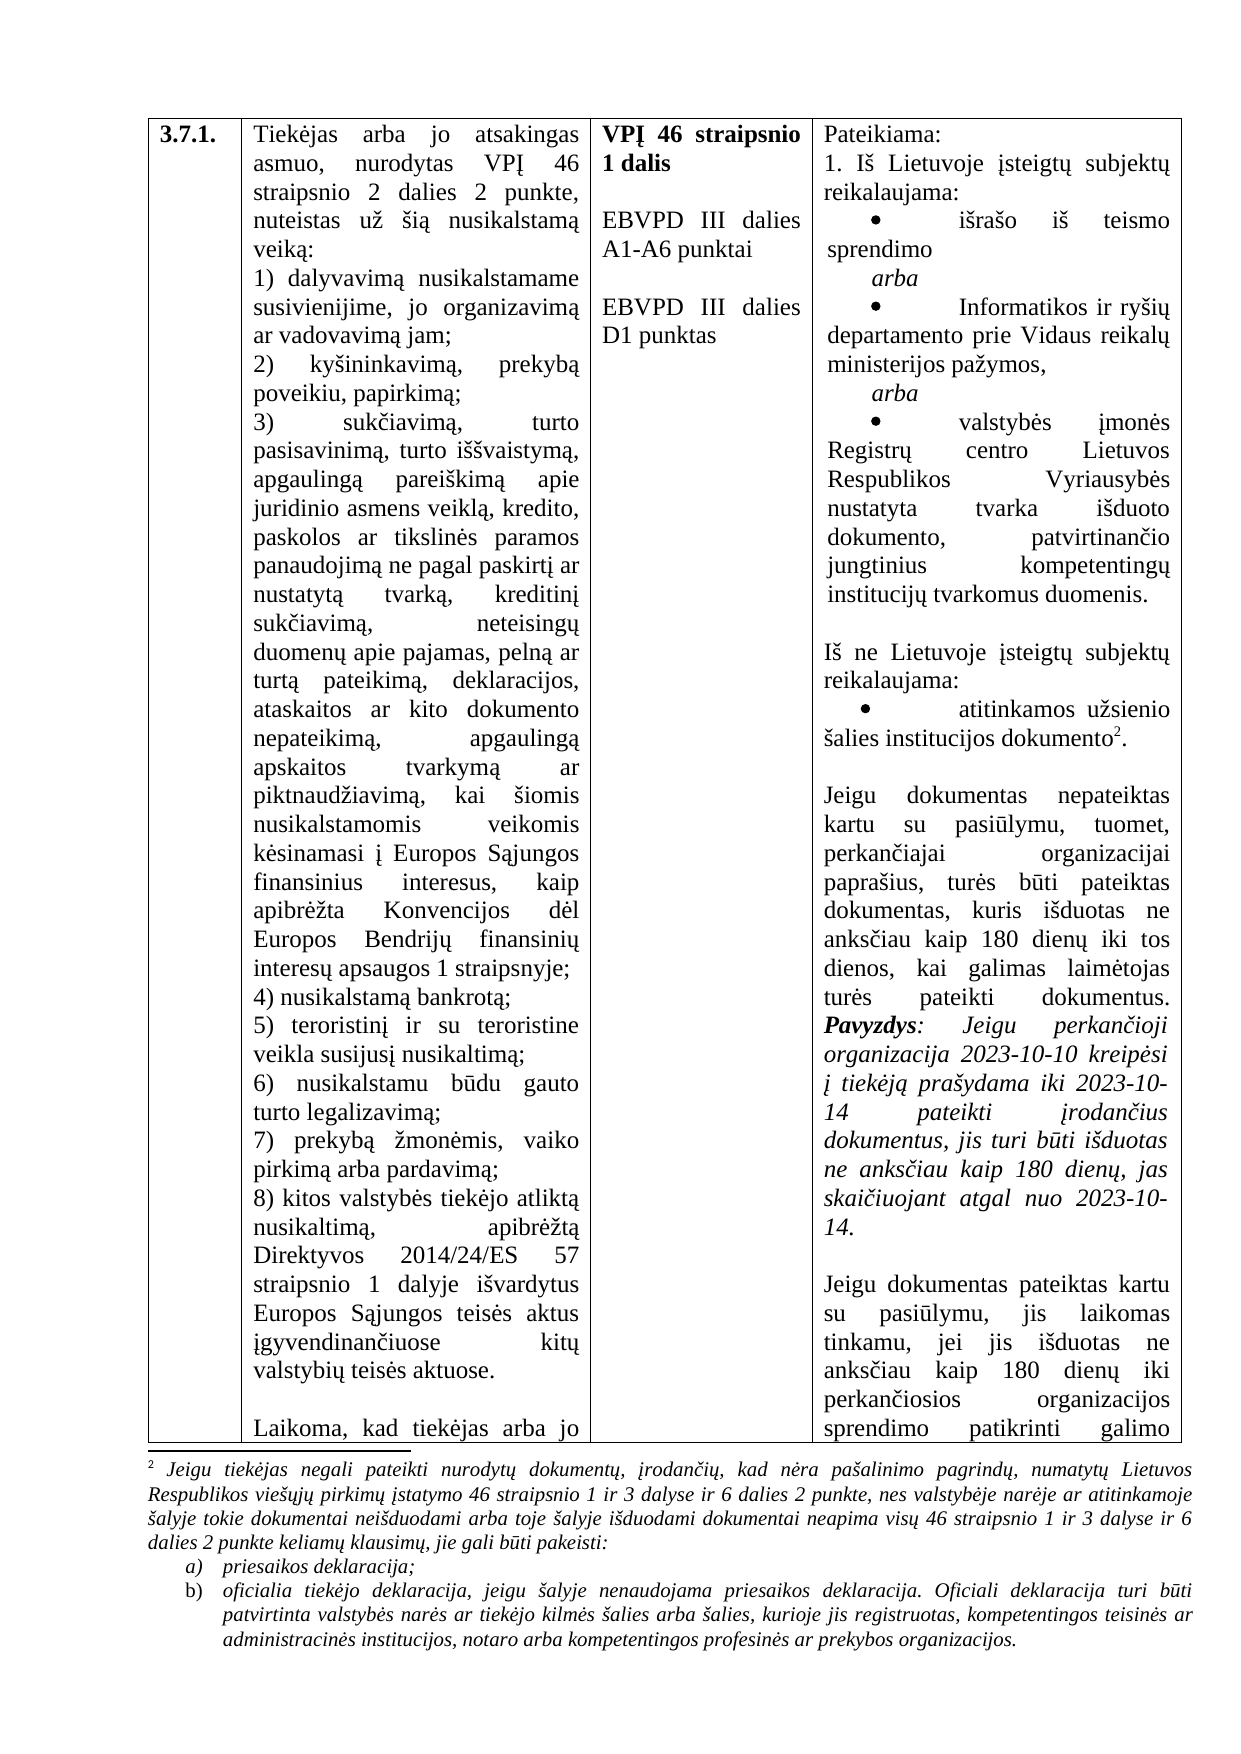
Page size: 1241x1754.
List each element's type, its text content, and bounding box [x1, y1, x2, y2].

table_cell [242, 119, 590, 1442]
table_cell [591, 119, 812, 1442]
table_cell 3.7.1. [149, 119, 241, 1442]
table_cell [813, 119, 1181, 1442]
